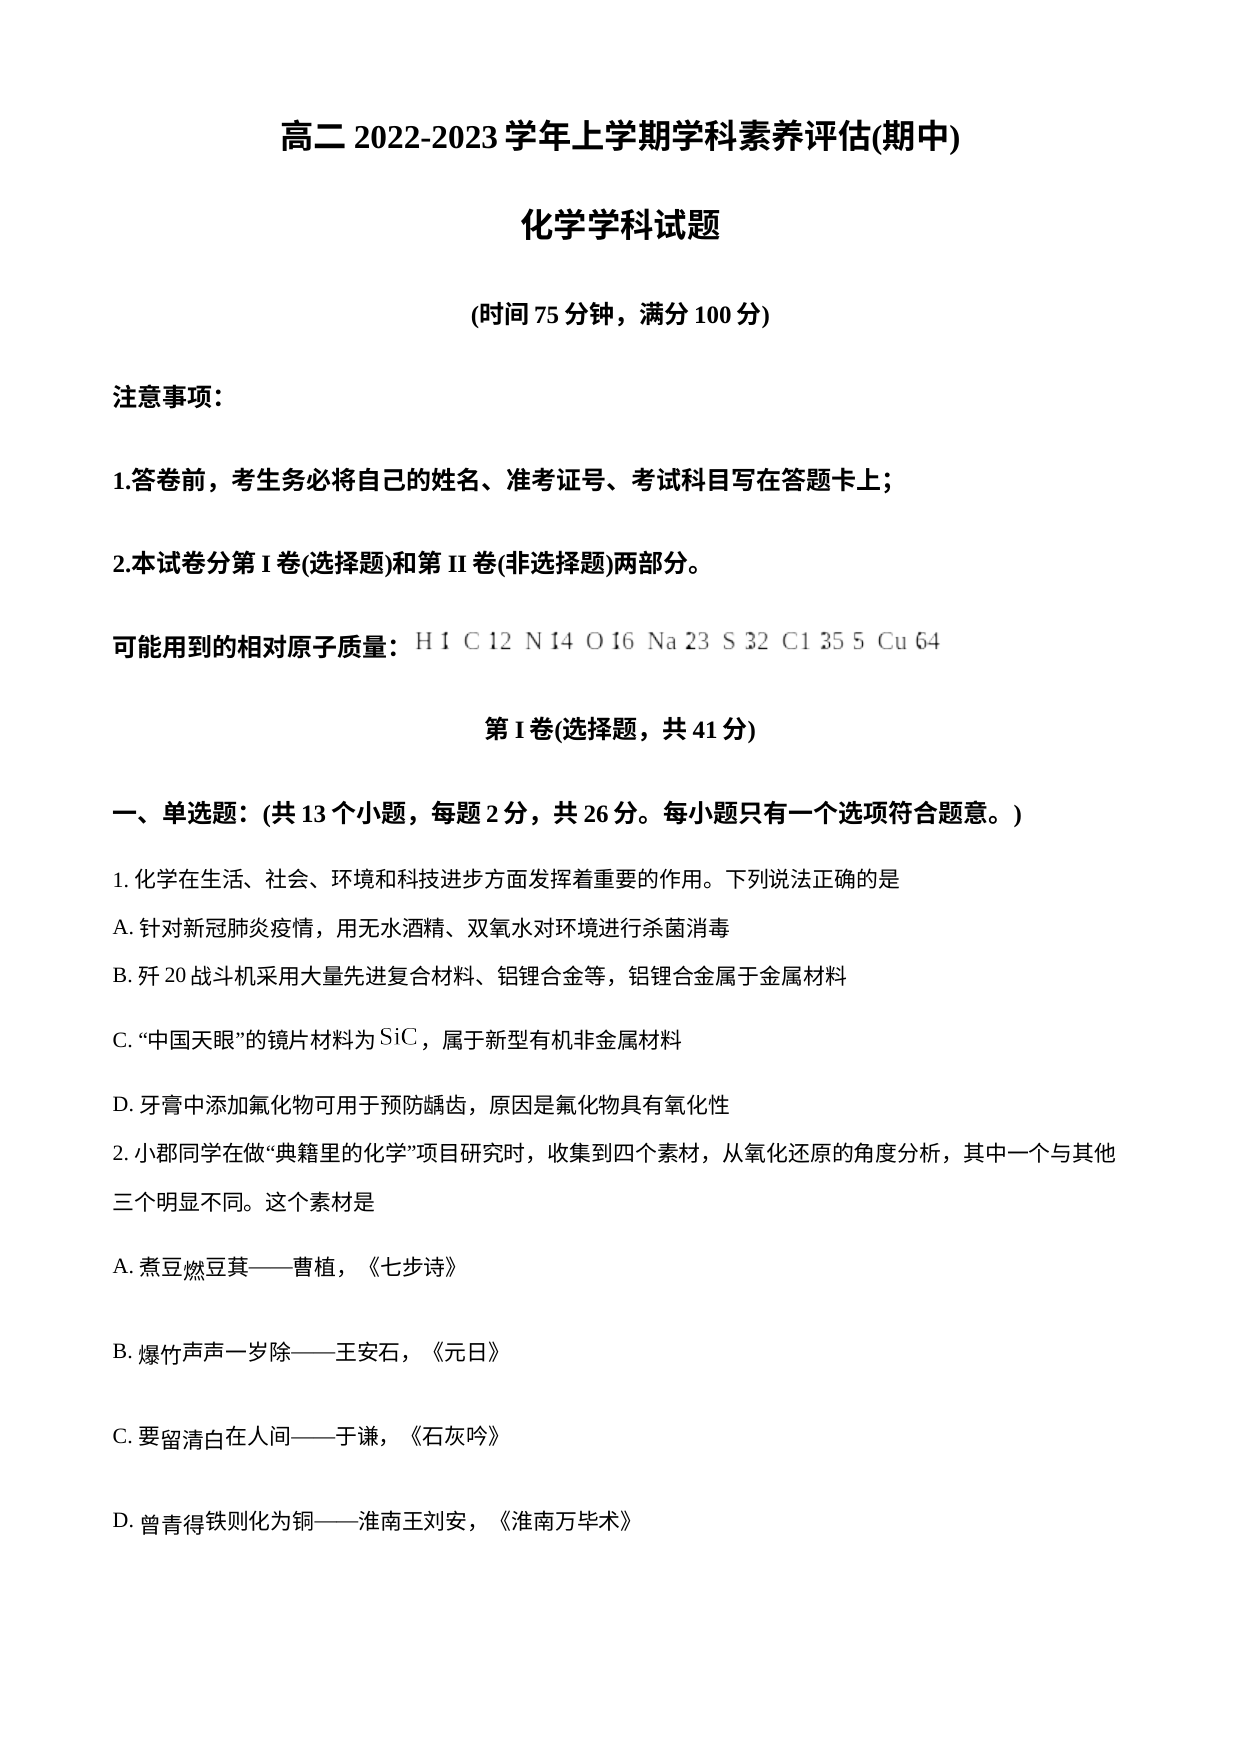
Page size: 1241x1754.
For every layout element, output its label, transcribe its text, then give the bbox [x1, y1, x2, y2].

text C. 要留清白在人间——于谦，《石灰吟》 [112, 1403, 1128, 1468]
text D. 曾青得铁则化为铜——淮南王刘安，《淮南万毕术》 [112, 1487, 1128, 1552]
text 高二2022-2023学年上学期学科素养评估(期中) [112, 102, 1128, 167]
text C. “中国天眼”的镜片材料为，属于新型有机非金属材料 [112, 1007, 1128, 1072]
text B. 歼20战斗机采用大量先进复合材料、铝锂合金等，铝锂合金属于金属材料 [112, 958, 1128, 991]
text (时间75分钟，满分100分) [112, 280, 1128, 345]
text 化学学科试题 [112, 191, 1128, 256]
text 1.答卷前，考生务必将自己的姓名、准考证号、考试科目写在答题卡上； [112, 446, 1128, 511]
text B. 爆竹声声一岁除——王安石，《元日》 [112, 1318, 1128, 1383]
text 2.本试卷分第I卷(选择题)和第II卷(非选择题)两部分。 [112, 529, 1128, 594]
text 注意事项： [112, 363, 1128, 428]
text D. 牙膏中添加氟化物可用于预防龋齿，原因是氟化物具有氧化性 [112, 1088, 1128, 1120]
text 第I卷(选择题，共41分) [112, 696, 1128, 761]
text 一、单选题：(共13个小题，每题2分，共26分。每小题只有一个选项符合题意。) [112, 779, 1128, 844]
text A. 针对新冠肺炎疫情，用无水酒精、双氧水对环境进行杀菌消毒 [112, 910, 1128, 943]
text A. 煮豆燃豆萁——曹植，《七步诗》 [112, 1233, 1128, 1298]
text 2. 小郡同学在做“典籍里的化学”项目研究时，收集到四个素材，从氧化还原的角度分析，其中一个与其他三个明显不同。这个素材是 [112, 1136, 1128, 1217]
text 1. 化学在生活、社会、环境和科技进步方面发挥着重要的作用。下列说法正确的是 [112, 862, 1128, 894]
text 可能用到的相对原子质量： [112, 612, 1128, 677]
